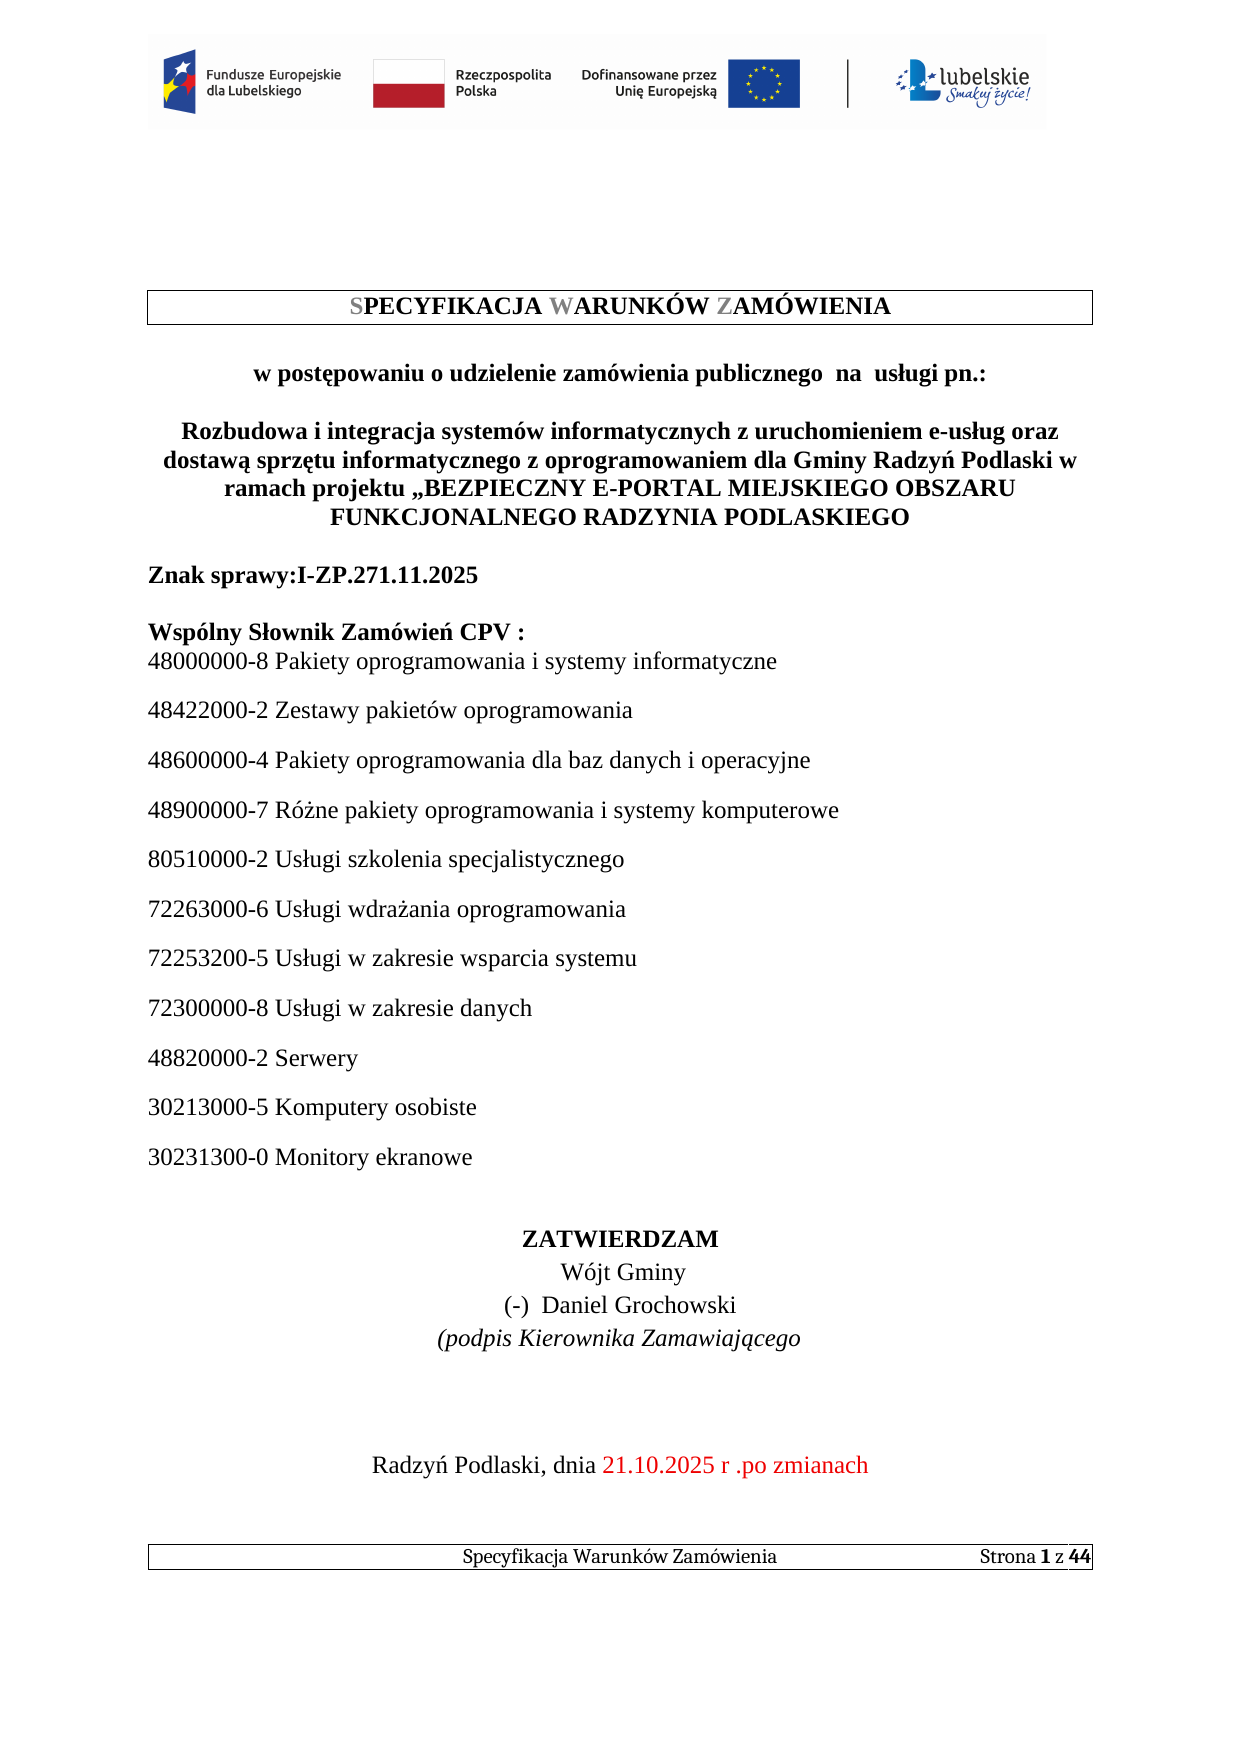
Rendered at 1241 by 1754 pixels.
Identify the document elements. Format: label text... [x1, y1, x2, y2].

text 72263000-6 Usługi wdrażania oprogramowania [148, 894, 1093, 923]
text Radzyń Podlaski, dnia 21.10.2025 r .po zmianach [148, 1450, 1093, 1478]
text w postępowaniu o udzielenie zamówienia publicznego na usługi pn.: [148, 358, 1093, 387]
text Wspólny Słownik Zamówień CPV : [148, 617, 1093, 646]
text 80510000-2 Usługi szkolenia specjalistycznego [148, 844, 1093, 873]
text (-) Daniel Grochowski [148, 1290, 1093, 1319]
text Wójt Gminy [148, 1257, 1093, 1286]
text ZATWIERDZAM [148, 1224, 1093, 1253]
text Rozbudowa i integracja systemów informatycznych z uruchomieniem e-usług oraz dostawą sprzętu informatycznego z oprogramowaniem dla Gminy Radzyń Podlaski w ramach projektu „BEZPIECZNY E-PORTAL MIEJSKIEGO OBSZARU FUNKCJONALNEGO RADZYNIA PODLASKIEGO [148, 416, 1093, 531]
text 48820000-2 Serwery [148, 1043, 1093, 1071]
text 48600000-4 Pakiety oprogramowania dla baz danych i operacyjne [148, 745, 1093, 774]
text 48422000-2 Zestawy pakietów oprogramowania [148, 696, 1093, 724]
text 48900000-7 Różne pakiety oprogramowania i systemy komputerowe [148, 795, 1093, 823]
text Znak sprawy:I-ZP.271.11.2025 [148, 560, 1093, 588]
text 30231300-0 Monitory ekranowe [148, 1142, 1093, 1171]
picture [147, 34, 1047, 130]
table_header SPECYFIKACJA WARUNKÓW ZAMÓWIENIA [148, 291, 1092, 324]
text 30213000-5 Komputery osobiste [148, 1092, 1093, 1121]
text 48000000-8 Pakiety oprogramowania i systemy informatyczne [148, 646, 1093, 675]
text 72300000-8 Usługi w zakresie danych [148, 993, 1093, 1022]
text 72253200-5 Usługi w zakresie wsparcia systemu [148, 943, 1093, 972]
text (podpis Kierownika Zamawiającego [148, 1323, 1093, 1352]
